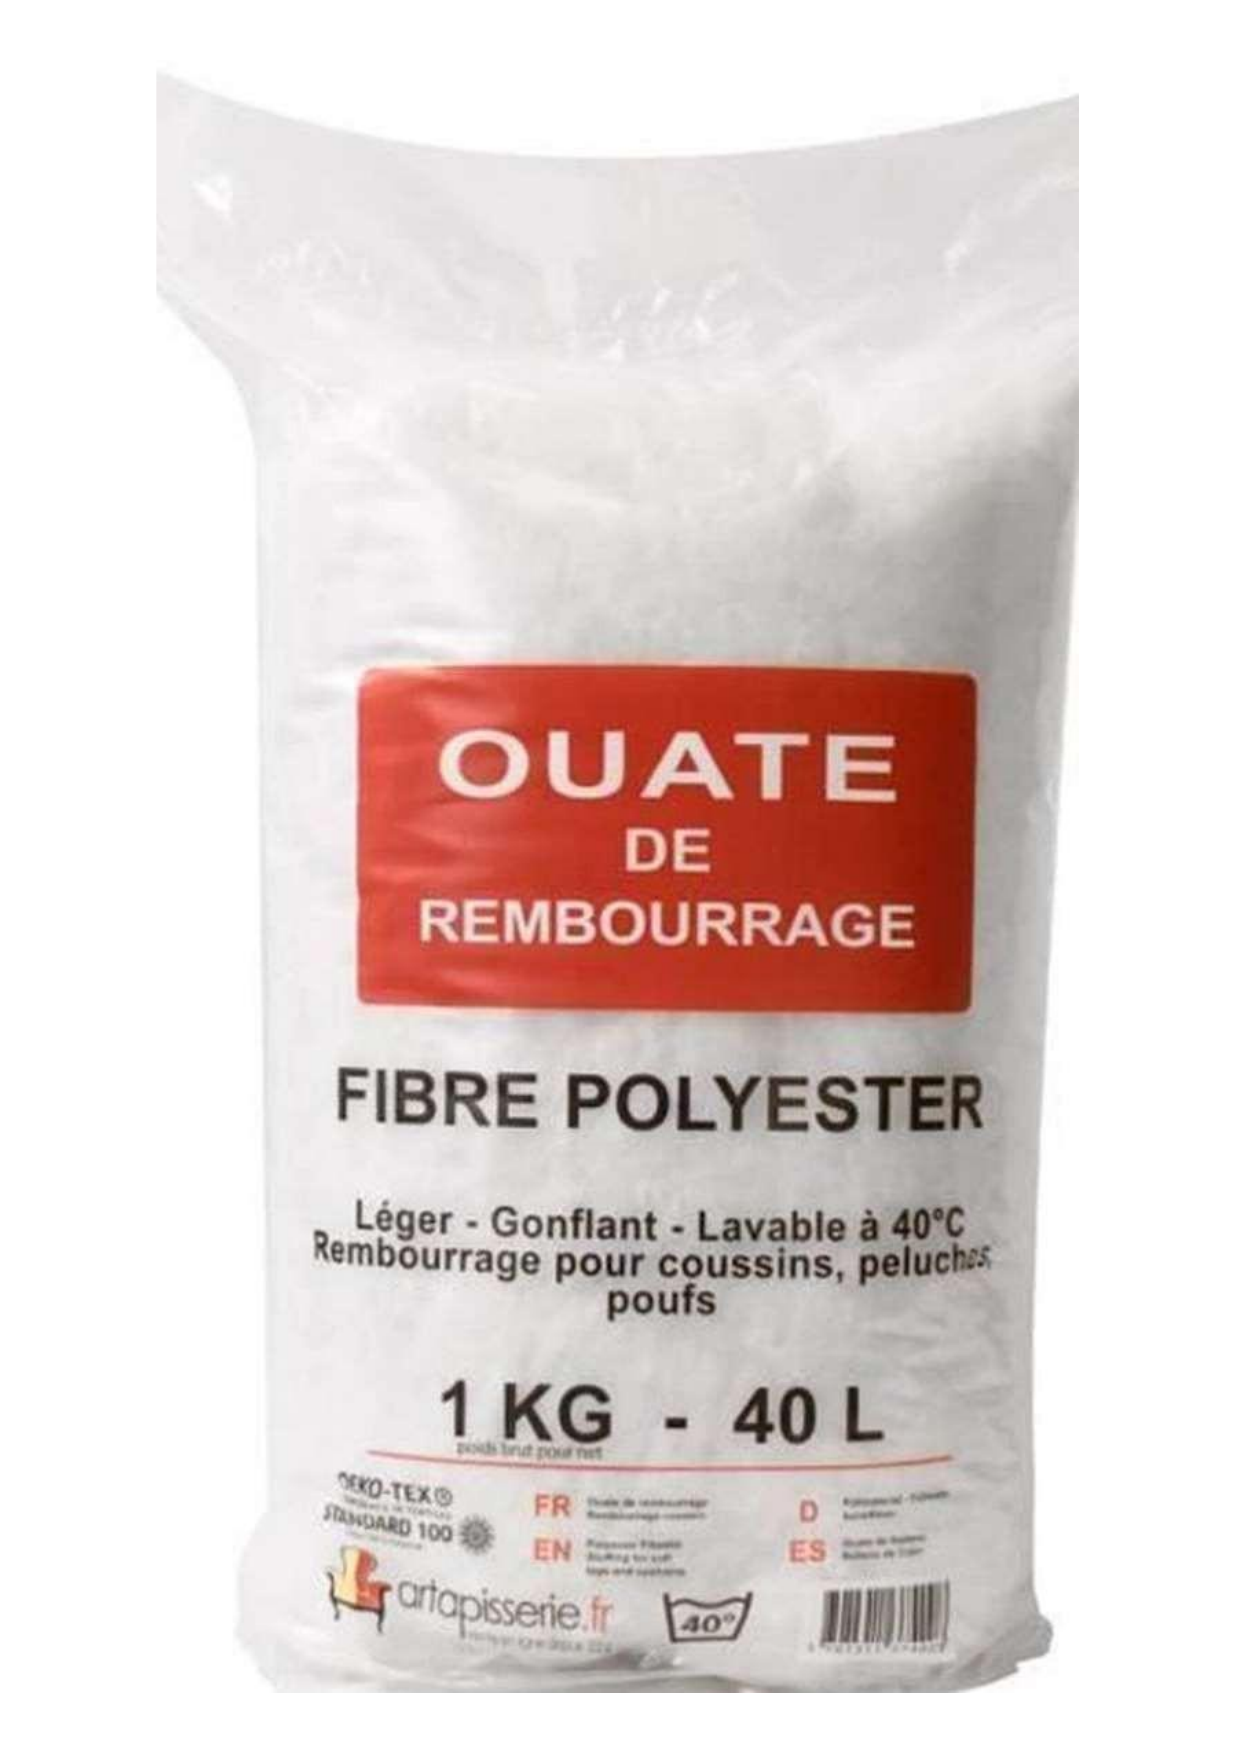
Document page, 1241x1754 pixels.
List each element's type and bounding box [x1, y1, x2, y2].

picture [156, 60, 1079, 1693]
